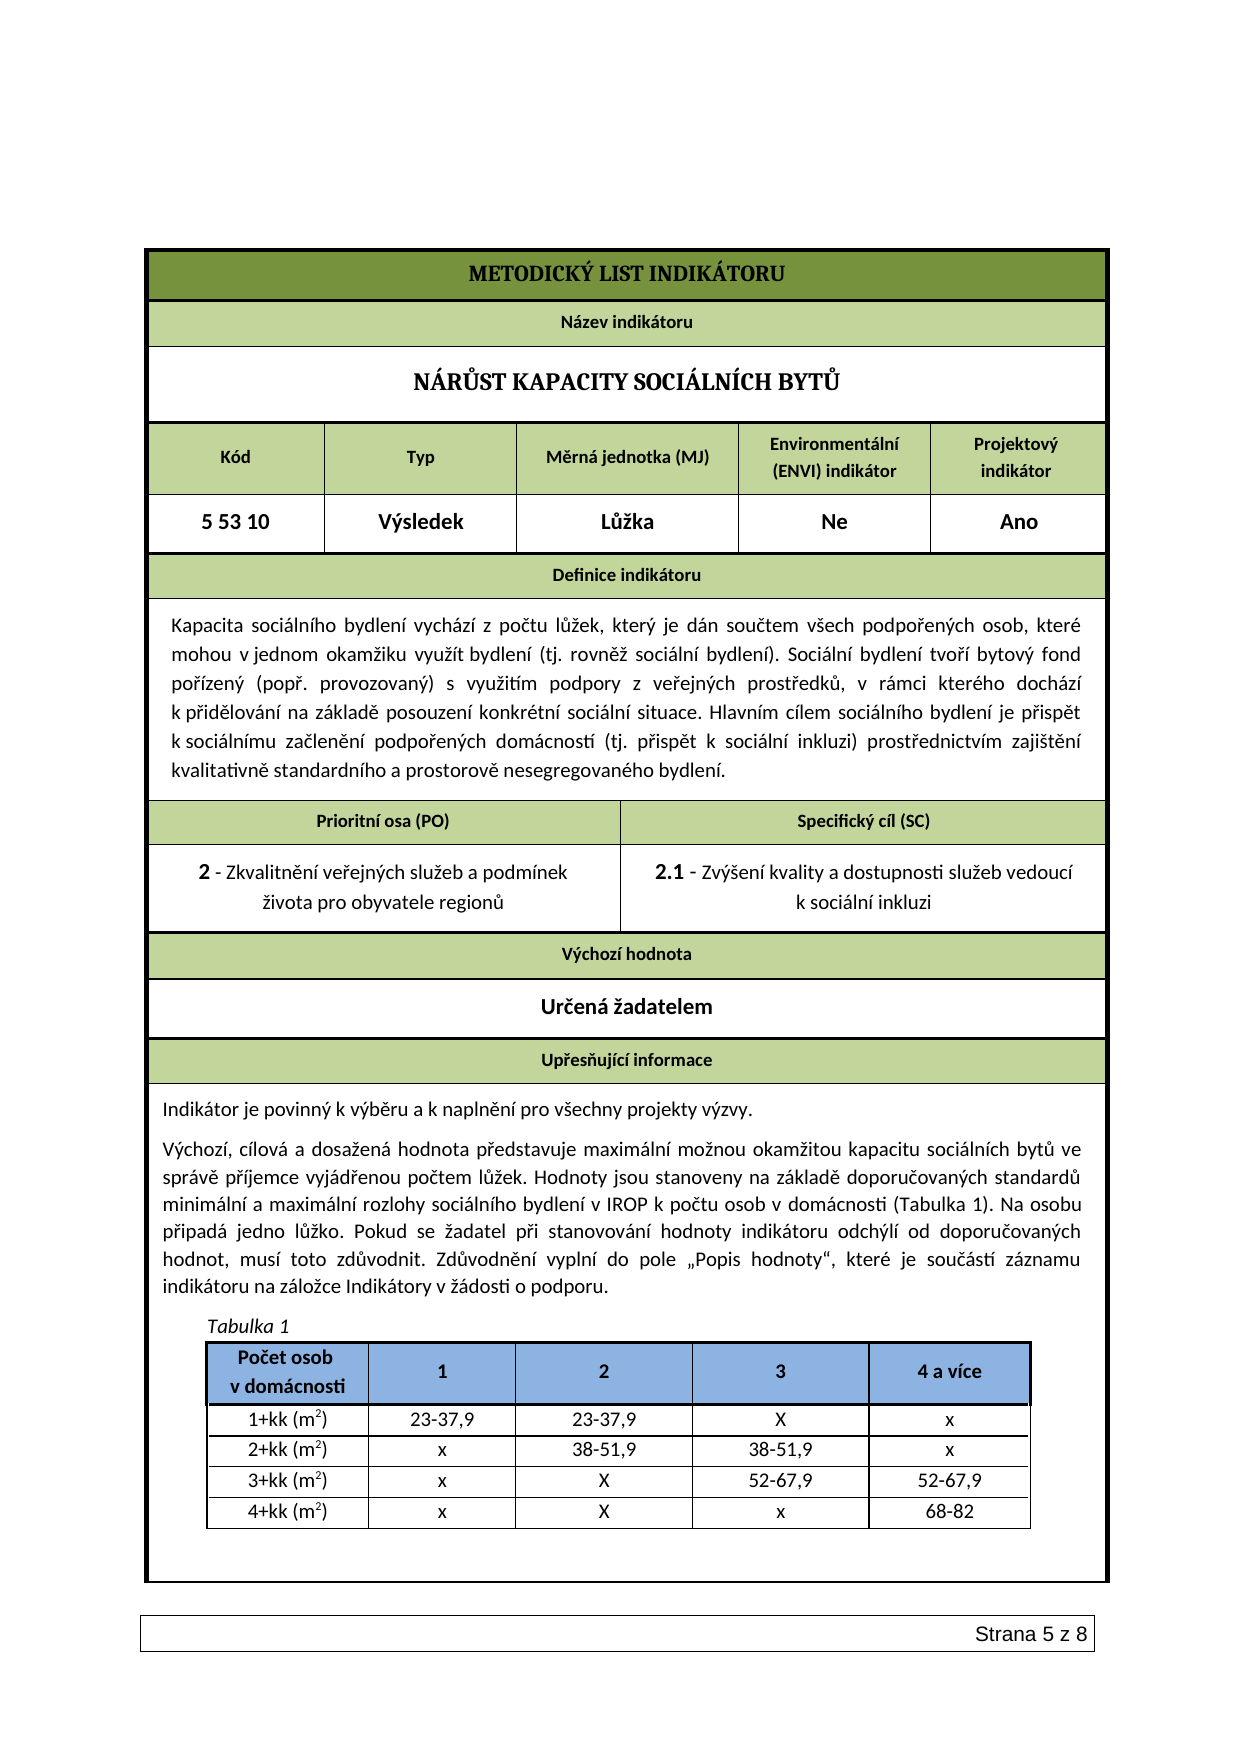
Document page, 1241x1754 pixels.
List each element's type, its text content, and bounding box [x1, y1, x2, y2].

table_cell Projektový indikátor [931, 424, 1105, 494]
table_cell Kapacita sociálního bydlení vychází z počtu lůžek, který je dán součtem všech podpořených osob, které mohou v jednom okamžiku využít bydlení (tj. rovněž sociální bydlení). Sociální bydlení tvoří bytový fond pořízený (popř. provozovaný) s využitím podpory z veřejných prostředků, v rámci kterého dochází k přidělování na základě posouzení konkrétní sociální situace. Hlavním cílem sociálního bydlení je přispět k sociálnímu začlenění podpořených domácností (tj. přispět k sociální inkluzi) prostřednictvím zajištění kvalitativně standardního a prostorově nesegregovaného bydlení. [149, 599, 1105, 799]
table_header METODICKÝ LIST INDIKÁTORU [149, 252, 1105, 299]
table_cell Výchozí hodnota [149, 934, 1105, 978]
table_cell 2.1 - Zvýšení kvality a dostupnosti služeb vedoucí k sociální inkluzi [621, 845, 1105, 931]
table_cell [149, 1084, 1105, 1581]
table_cell Ne [739, 495, 930, 552]
table_cell Určená žadatelem [149, 980, 1105, 1037]
table_cell Výsledek [325, 495, 516, 552]
table_cell Specifický cíl (SC) [621, 801, 1105, 844]
table_cell Lůžka [517, 495, 738, 552]
table_cell Název indikátoru [149, 302, 1105, 346]
table_cell Definice indikátoru [149, 555, 1105, 598]
table_cell Měrná jednotka (MJ) [517, 424, 738, 494]
table_cell Upřesňující informace [149, 1040, 1105, 1083]
table_cell Kód [149, 424, 324, 494]
table_cell Environmentální (ENVI) indikátor [739, 424, 930, 494]
table_cell Prioritní osa (PO) [149, 801, 620, 844]
table_cell Nárůst kapacity sociálních bytů [149, 347, 1105, 421]
table_cell 2 - Zkvalitnění veřejných služeb a podmínek života pro obyvatele regionů [149, 845, 620, 931]
table_cell 5 53 10 [149, 495, 324, 552]
table_cell Typ [325, 424, 516, 494]
table_cell Ano [931, 495, 1105, 552]
